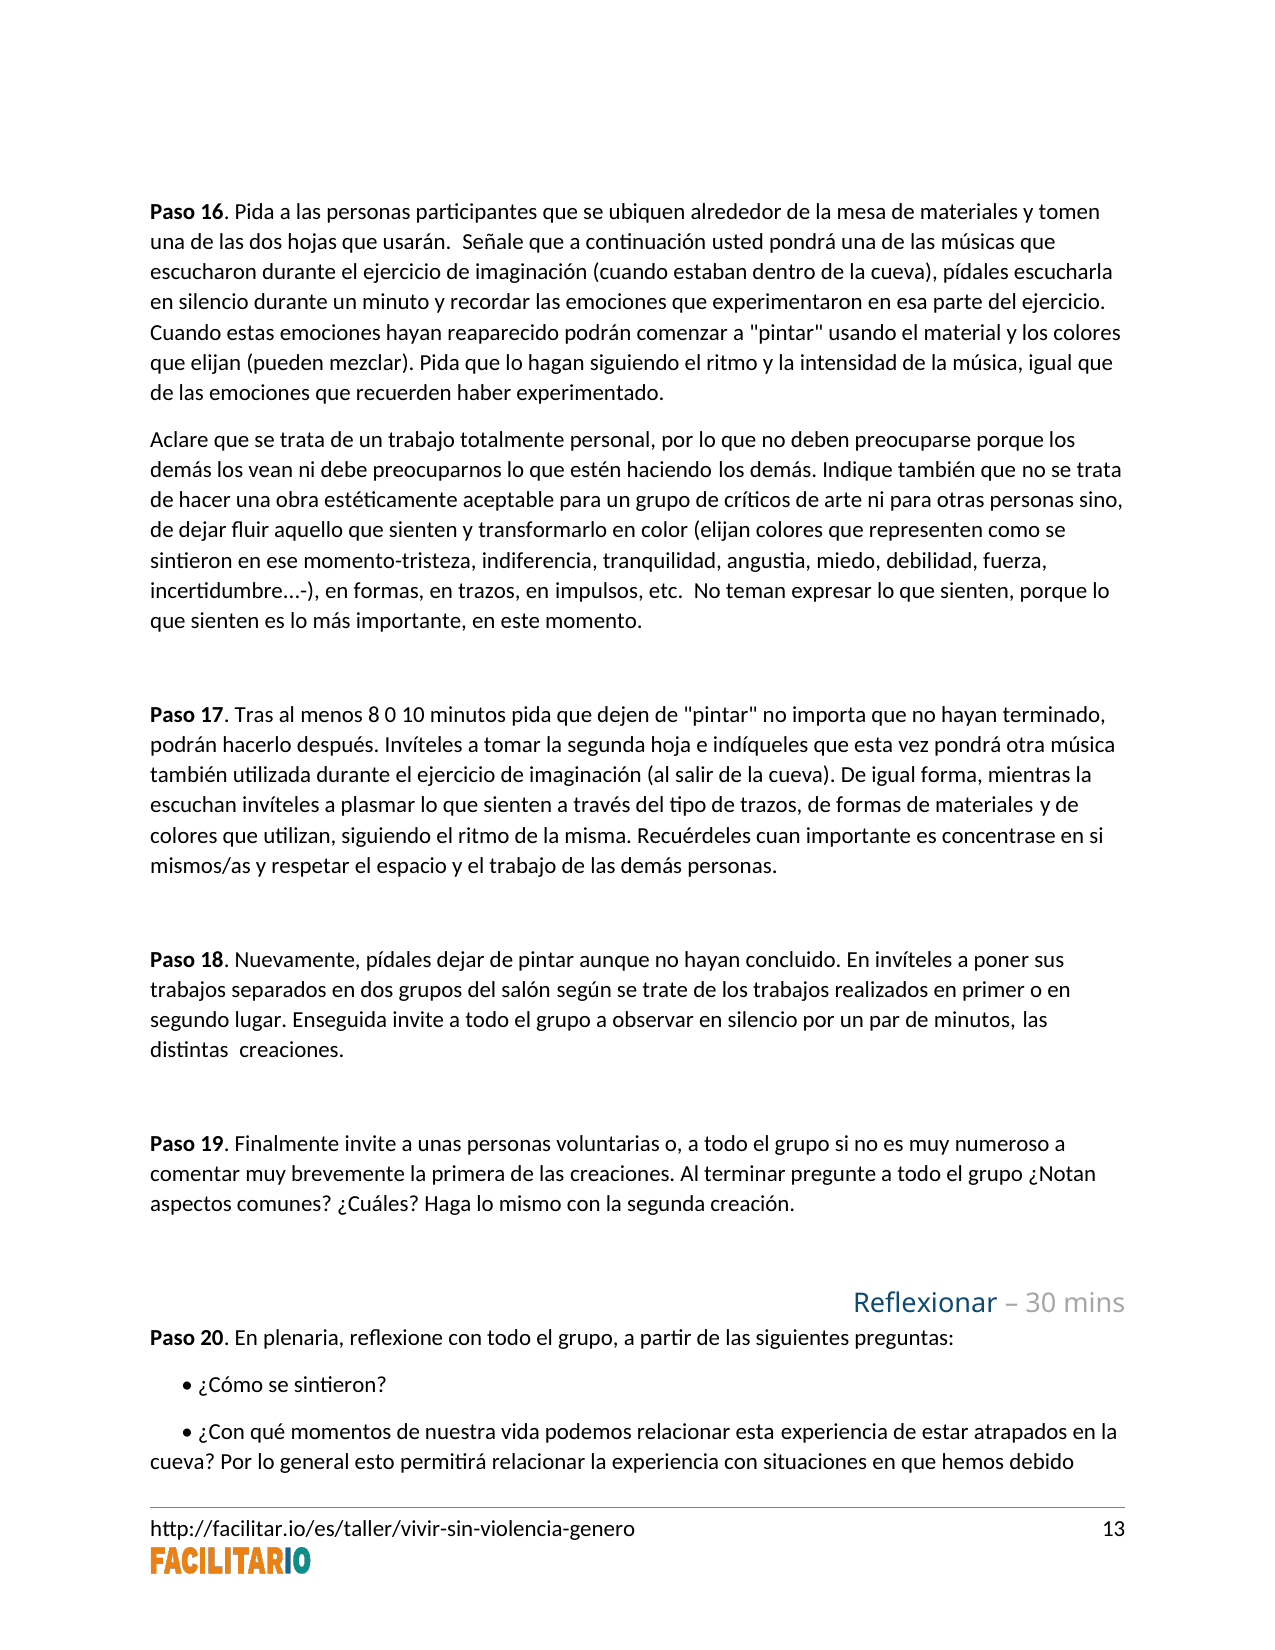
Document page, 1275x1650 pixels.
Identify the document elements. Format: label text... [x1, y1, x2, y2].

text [150, 1417, 1125, 1475]
subtitle Reflexionar – 30 mins [150, 1283, 1125, 1320]
picture [145, 1544, 315, 1576]
text Paso 16. Pida a las personas participantes que se ubiquen alrededor de la mesa de materiales y tomen una de las dos hojas que usarán. Señale que a continuación usted pondrá una de las músicas que escucharon durante el ejercicio de imaginación (cuando estaban dentro de la cueva), pídales escucharla en silencio durante un minuto y recordar las emociones que experimentaron en esa parte del ejercicio. Cuando estas emociones hayan reaparecido podrán comenzar a "pintar" usando el material y los colores que elijan (pueden mezclar). Pida que lo hagan siguiendo el ritmo y la intensidad de la música, igual que de las emociones que recuerden haber experimentado. [150, 197, 1125, 406]
text Paso 18. Nuevamente, pídales dejar de pintar aunque no hayan concluido. En invíteles a poner sus trabajos separados en dos grupos del salón según se trate de los trabajos realizados en primer o en segundo lugar. Enseguida invite a todo el grupo a observar en silencio por un par de minutos, las distintas creaciones. [150, 945, 1125, 1063]
text Paso 20. En plenaria, reflexione con todo el grupo, a partir de las siguientes preguntas: [150, 1323, 1125, 1351]
text Paso 17. Tras al menos 8 0 10 minutos pida que dejen de "pintar" no importa que no hayan terminado, podrán hacerlo después. Invíteles a tomar la segunda hoja e indíqueles que esta vez pondrá otra música también utilizada durante el ejercicio de imaginación (al salir de la cueva). De igual forma, mientras la escuchan invíteles a plasmar lo que sienten a través del tipo de trazos, de formas de materiales y de colores que utilizan, siguiendo el ritmo de la misma. Recuérdeles cuan importante es concentrase en si mismos/as y respetar el espacio y el trabajo de las demás personas. [150, 700, 1125, 879]
text • ¿Cómo se sintieron? [150, 1370, 1125, 1398]
text Paso 19. Finalmente invite a unas personas voluntarias o, a todo el grupo si no es muy numeroso a comentar muy brevemente la primera de las creaciones. Al terminar pregunte a todo el grupo ¿Notan aspectos comunes? ¿Cuáles? Haga lo mismo con la segunda creación. [150, 1129, 1125, 1218]
text Aclare que se trata de un trabajo totalmente personal, por lo que no deben preocuparse porque los demás los vean ni debe preocuparnos lo que estén haciendo los demás. Indique también que no se trata de hacer una obra estéticamente aceptable para un grupo de críticos de arte ni para otras personas sino, de dejar fluir aquello que sienten y transformarlo en color (elijan colores que representen como se sintieron en ese momento-tristeza, indiferencia, tranquilidad, angustia, miedo, debilidad, fuerza, incertidumbre...-), en formas, en trazos, en impulsos, etc. No teman expresar lo que sienten, porque lo que sienten es lo más importante, en este momento. [150, 425, 1125, 634]
